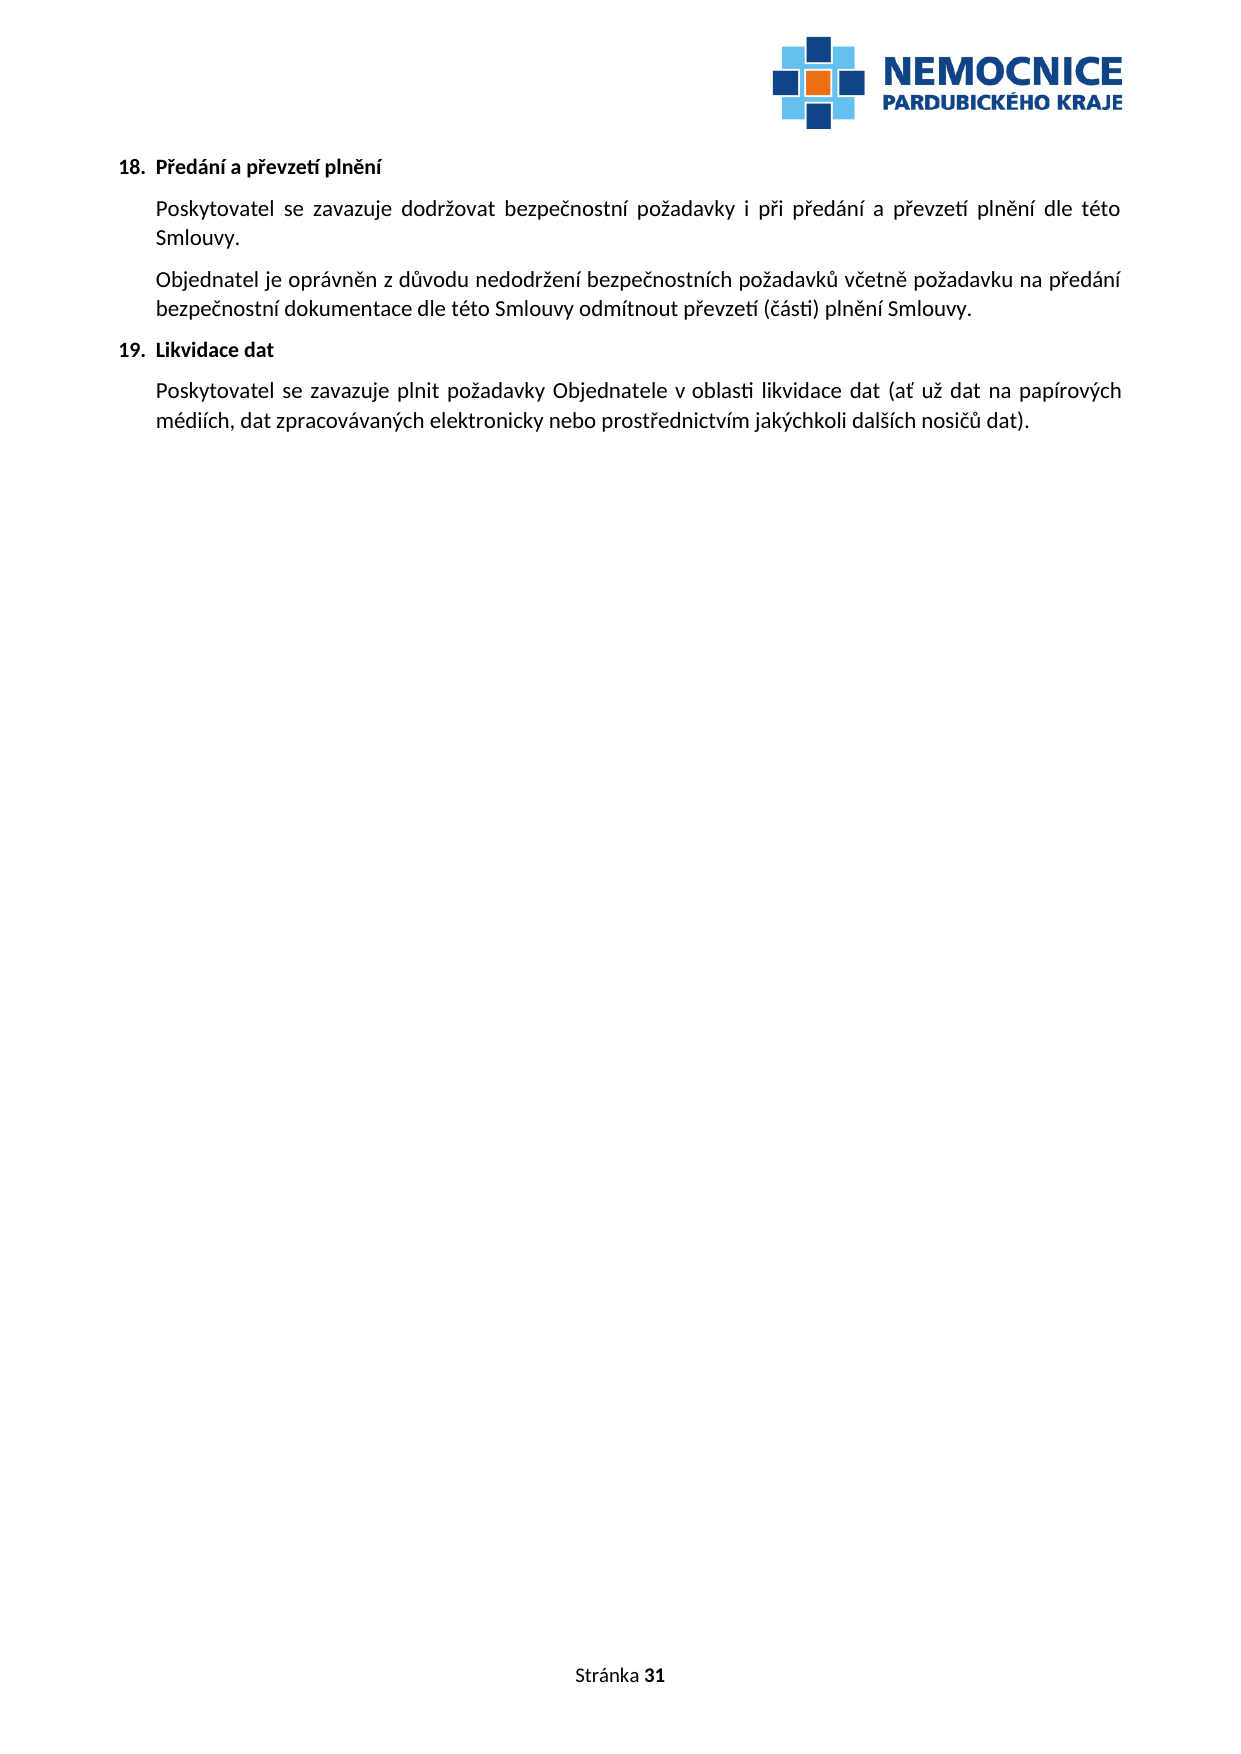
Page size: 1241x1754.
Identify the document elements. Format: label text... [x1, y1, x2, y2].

list Likvidace dat [118, 336, 1122, 363]
text Objednatel je oprávněn z důvodu nedodržení bezpečnostních požadavků včetně požadavku na předání bezpečnostní dokumentace dle této Smlouvy odmítnout převzetí (části) plnění Smlouvy. [156, 265, 1122, 322]
text Poskytovatel se zavazuje plnit požadavky Objednatele v oblasti likvidace dat (ať už dat na papírových médiích, dat zpracovávaných elektronicky nebo prostřednictvím jakýchkoli dalších nosičů dat). [156, 377, 1122, 434]
list Předání a převzetí plnění [118, 153, 1122, 180]
text Poskytovatel se zavazuje dodržovat bezpečnostní požadavky i při předání a převzetí plnění dle této Smlouvy. [156, 194, 1122, 251]
picture [771, 35, 1123, 130]
